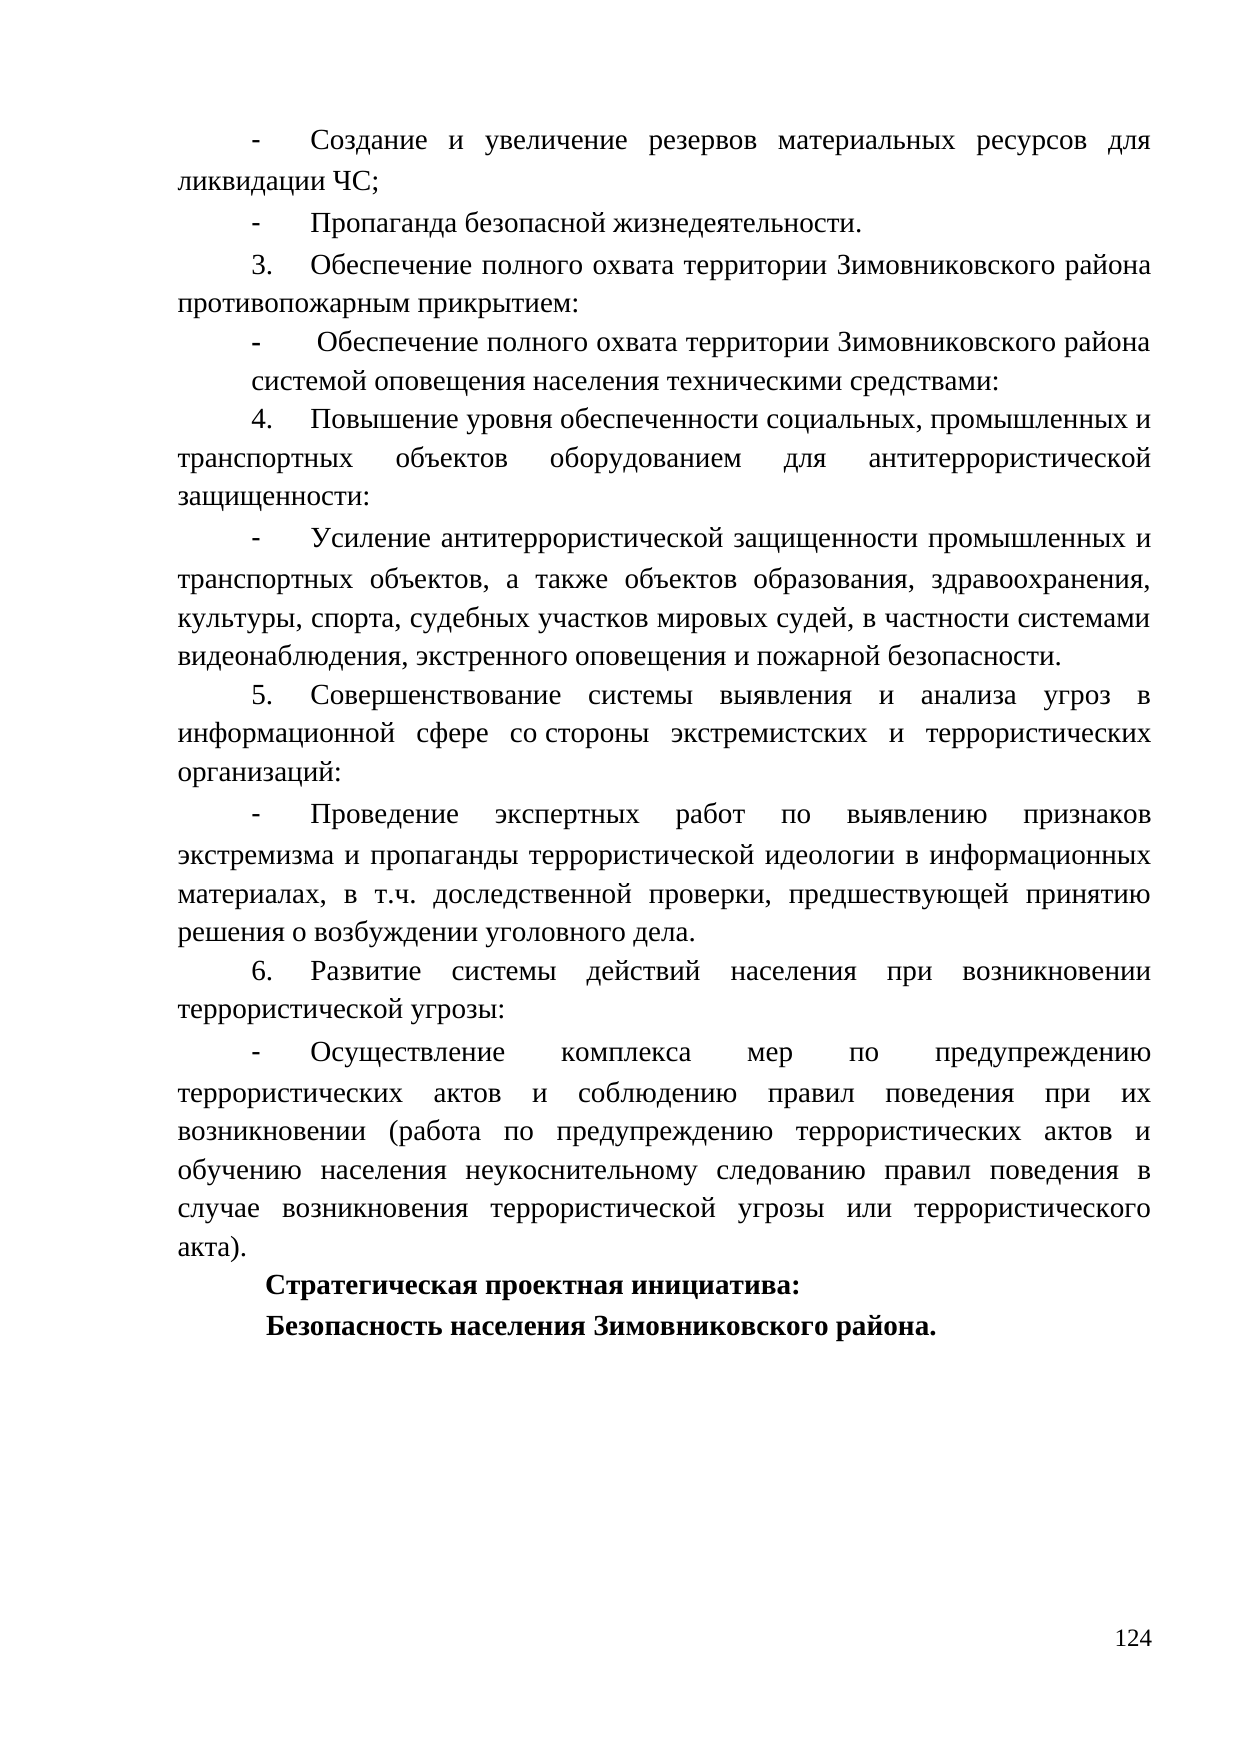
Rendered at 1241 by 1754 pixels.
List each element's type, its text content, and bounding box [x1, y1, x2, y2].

list Обеспечение полного охвата территории Зимовниковского района противопожарным прикрытием: [177, 247, 1152, 319]
text Стратегическая проектная инициатива: [177, 1267, 1152, 1301]
list Осуществление комплекса мер по предупреждению террористических актов и соблюдению правил поведения при их возникновении (работа по предупреждению террористических актов и обучению населения неукоснительному следованию правил поведения в случае возникновения террористической угрозы или террористического акта). [177, 1030, 1152, 1262]
text Безопасность населения Зимовниковского района. [177, 1308, 1152, 1341]
list Проведение экспертных работ по выявлению признаков экстремизма и пропаганды террористической идеологии в информационных материалах, в т.ч. доследственной проверки, предшествующей принятию решения о возбуждении уголовного дела. [177, 793, 1152, 948]
text - Обеспечение полного охвата территории Зимовниковского района системой оповещения населения техническими средствами: [251, 324, 1152, 396]
list Совершенствование системы выявления и анализа угроз в информационной сфере со стороны экстремистских и террористических организаций: [177, 677, 1152, 788]
list Повышение уровня обеспеченности социальных, промышленных и транспортных объектов оборудованием для антитеррористической защищенности: [177, 401, 1152, 512]
list Развитие системы действий населения при возникновении террористической угрозы: [177, 953, 1152, 1025]
list Усиление антитеррористической защищенности промышленных и транспортных объектов, а также объектов образования, здравоохранения, культуры, спорта, судебных участков мировых судей, в частности системами видеонаблюдения, экстренного оповещения и пожарной безопасности. [177, 517, 1152, 672]
list Создание и увеличение резервов материальных ресурсов для ликвидации ЧС; [177, 118, 1152, 196]
list Пропаганда безопасной жизнедеятельности. [177, 201, 1152, 241]
